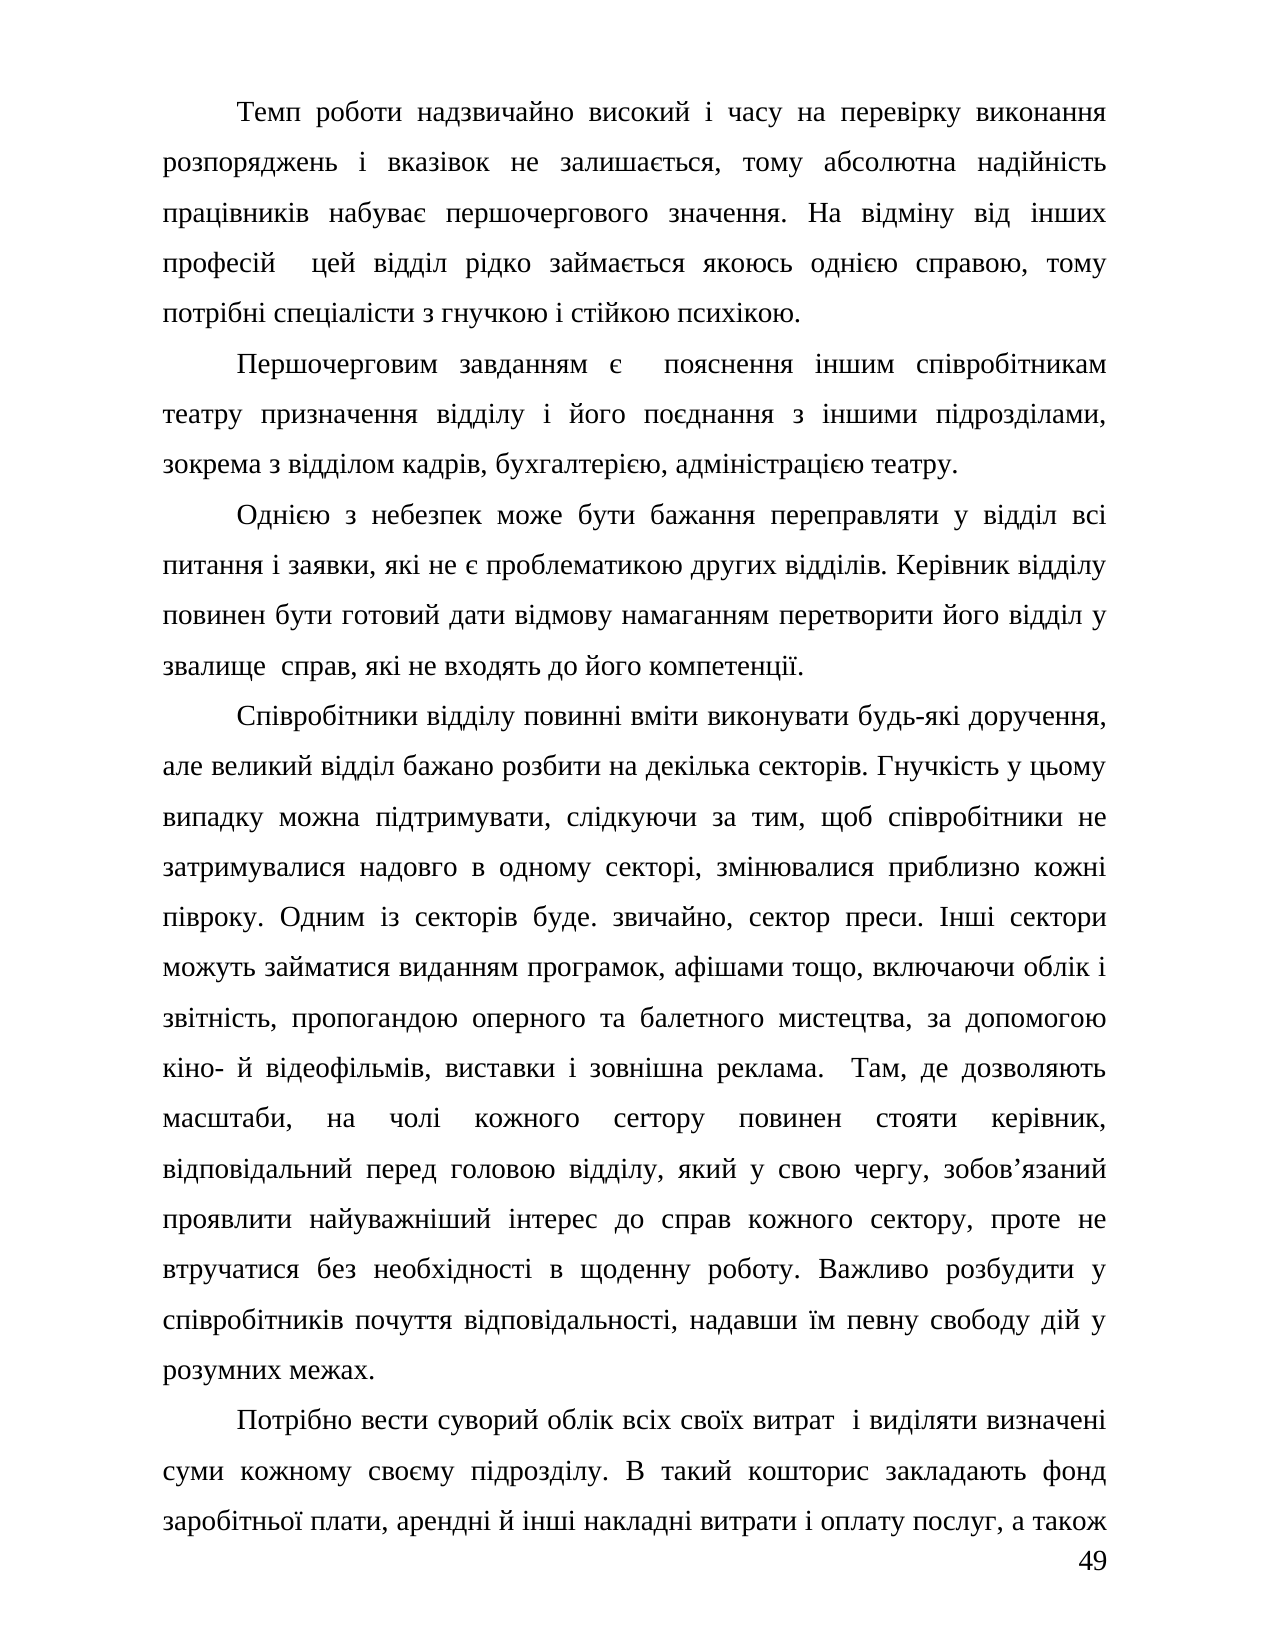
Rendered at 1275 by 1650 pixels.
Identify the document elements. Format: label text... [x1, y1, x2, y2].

text Спiвробiтники вiддiлу повиннi вмiти виконувати будь-якi доручення, але великий вiддiл бажано розбити на декiлька секторiв. Гнучкiсть у цьому випадку можна пiдтримувати, слiдкуючи за тим, щоб спiвробiтники не затримувалися надовго в одному секторi, змiнювалися приблизно кожнi пiвроку. Одним iз секторiв буде. звичайно, сектор преси. Iншi сектори можуть займатися виданням програмок, афiшами тощо, включаючи облiк i звiтнiсть, пропогандою оперного та балетного мистецтва, за допомогою кiно- й вiдеофiльмiв, виставки i зовнiшна реклама. Там, де дозволяють масштаби, на чолi кожного сеrтору повинен стояти керiвник, вiдповiдальний перед головою вiддiлу, який у свою чергу, зобов’язаний проявлити найуважнiший iнтерес до справ кожного сектору, проте не втручатися без необхiдностi в щоденну роботу. Важливо розбудити у спiвробiтникiв почуття вiдповiдальностi, надавши їм певну свободу дiй у розумних межах. [162, 698, 1107, 1386]
text Першочерговим завданням є пояснення iншим спiвробiтникам театру призначення вiддiлу i його поєднання з iншими пiдроздiлами, зокрема з вiддiлом кадрiв, бухгалтерiєю, адмiнiстрацiєю театру. [162, 346, 1107, 480]
text Темп роботи надзвичайно високий i часу на перевiрку виконання розпоряджень i вказiвок не залишається, тому абсолютна надiйнiсть працiвникiв набуває першочергового значення. На вiдмiну вiд iнших професiй цей вiддiл рiдко займається якоюсь однiєю справою, тому потрiбнi спецiалiсти з гнучкою i стiйкою психiкою. [162, 94, 1107, 329]
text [162, 1403, 1107, 1537]
text Однiєю з небезпек може бути бажання переправляти у вiддiл всi питання i заявки, якi не є проблематикою других вiддiлiв. Керiвник вiддiлу повинен бути готовий дати вiдмову намаганням перетворити його вiддiл у звалище справ, якi не входять до його компетенцiї. [162, 497, 1107, 681]
